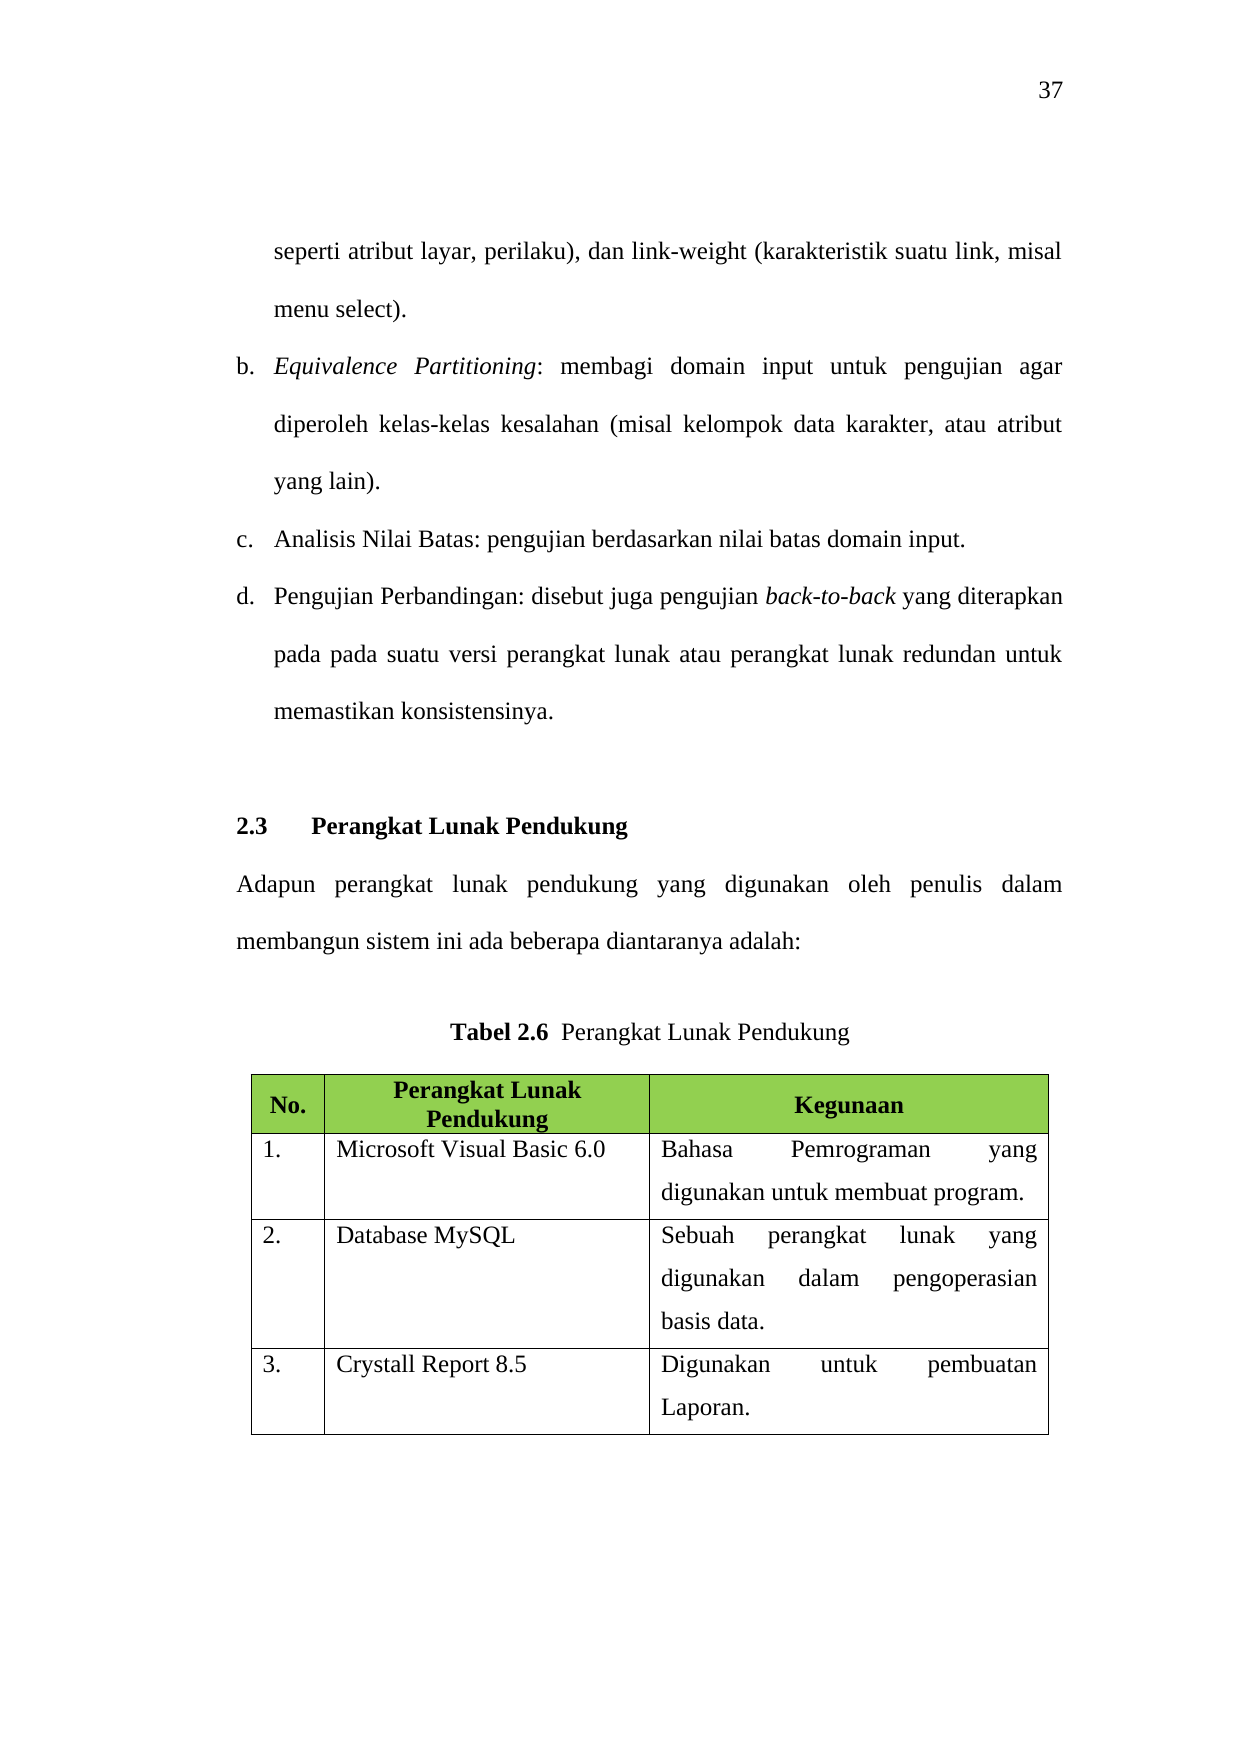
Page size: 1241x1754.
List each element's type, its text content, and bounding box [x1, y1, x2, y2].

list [236, 236, 1063, 322]
table_cell Sebuah perangkat lunak yang digunakan dalam pengoperasian basis data. [650, 1220, 1048, 1348]
table_header No. [252, 1075, 324, 1133]
text Tabel 2.6 Perangkat Lunak Pendukung [236, 1017, 1063, 1046]
table_cell Digunakan untuk pembuatan Laporan. [650, 1349, 1048, 1434]
table_cell 2. [252, 1220, 324, 1348]
list Equivalence Partitioning: membagi domain input untuk pengujian agar diperoleh kelas-kelas kesalahan (misal kelompok data karakter, atau atribut yang lain). [236, 351, 1063, 495]
list Perangkat Lunak Pendukung [236, 811, 1063, 840]
table_cell 1. [252, 1134, 324, 1219]
table_cell Bahasa Pemrograman yang digunakan untuk membuat program. [650, 1134, 1048, 1219]
list Adapun perangkat lunak pendukung yang digunakan oleh penulis dalam membangun sistem ini ada beberapa diantaranya adalah: [236, 869, 1063, 955]
table_cell 3. [252, 1349, 324, 1434]
table_cell Microsoft Visual Basic 6.0 [325, 1134, 649, 1219]
table_header Kegunaan [650, 1075, 1048, 1133]
list Pengujian Perbandingan: disebut juga pengujian back-to-back yang diterapkan pada pada suatu versi perangkat lunak atau perangkat lunak redundan untuk memastikan konsistensinya. [236, 581, 1063, 725]
table_cell Database MySQL [325, 1220, 649, 1348]
table_cell Crystall Report 8.5 [325, 1349, 649, 1434]
table_header Perangkat Lunak Pendukung [325, 1075, 649, 1133]
list Analisis Nilai Batas: pengujian berdasarkan nilai batas domain input. [236, 524, 1063, 552]
